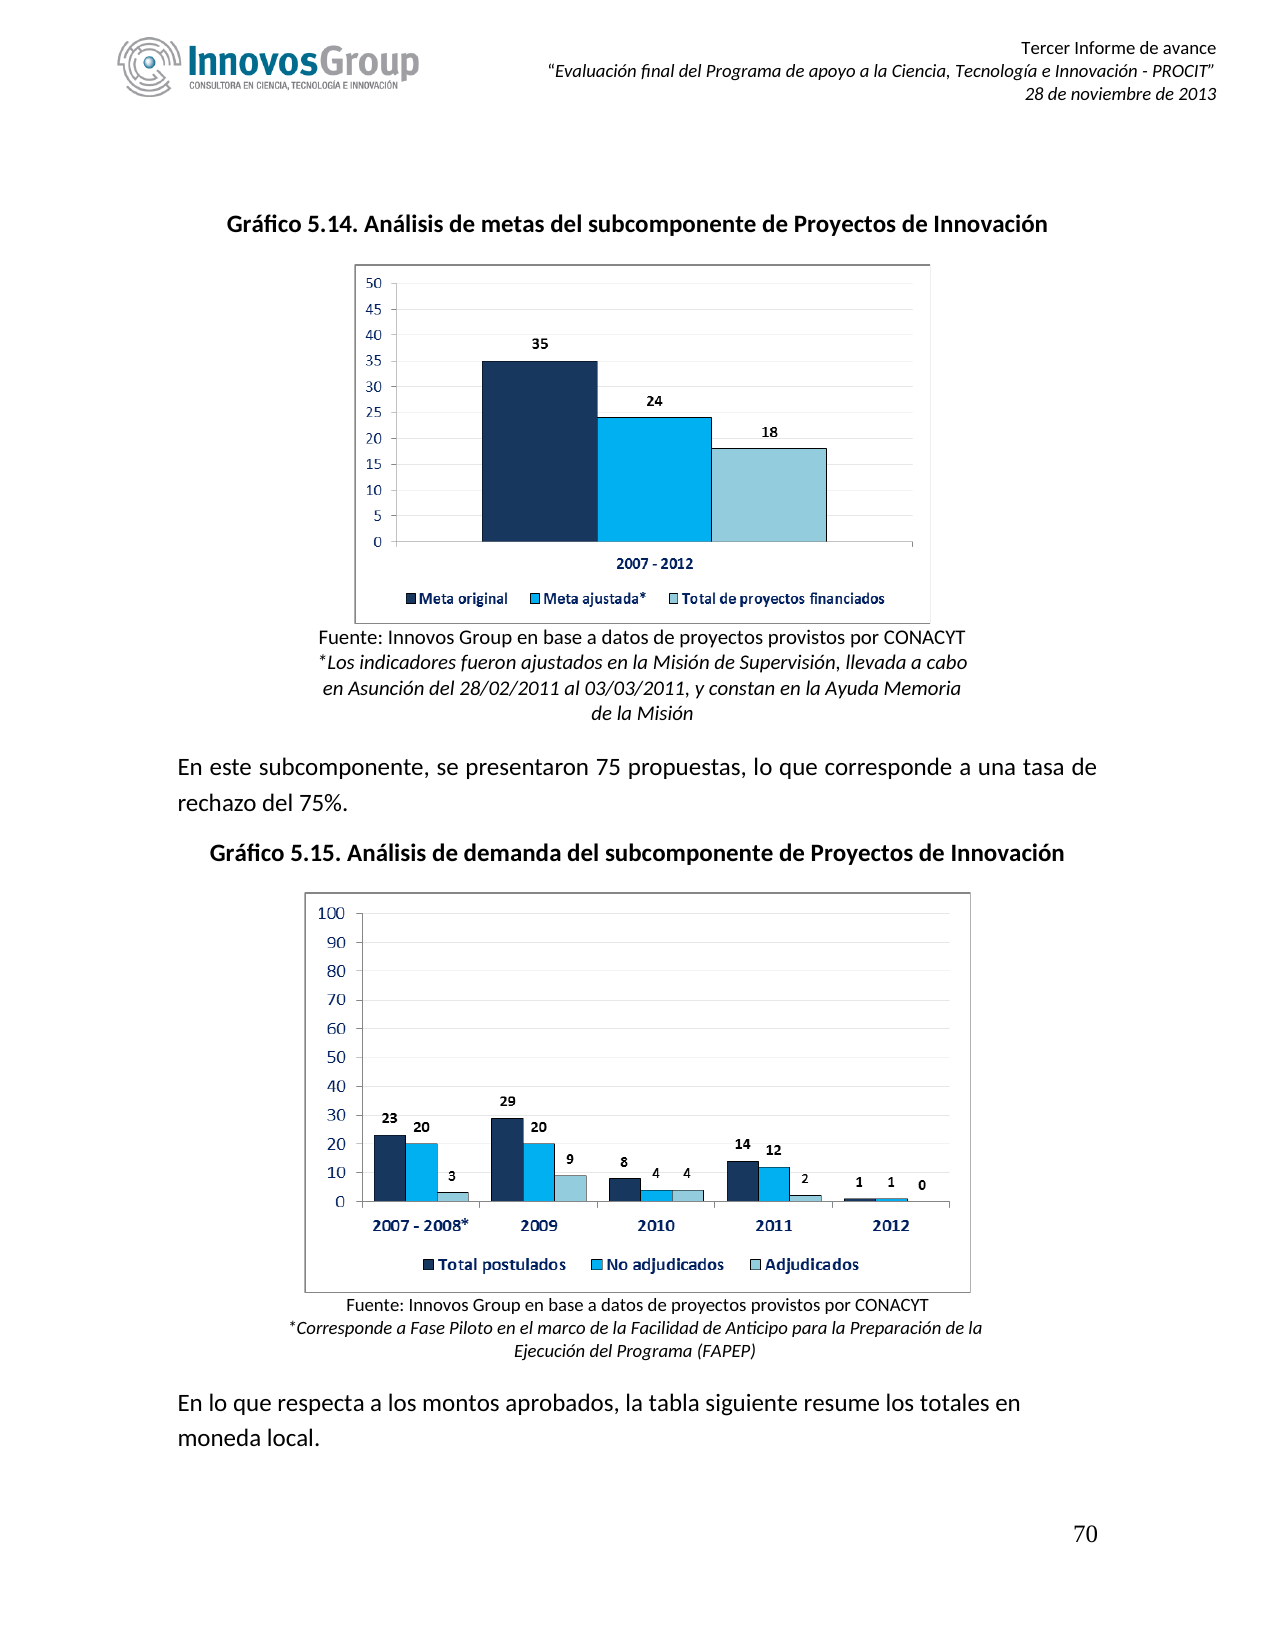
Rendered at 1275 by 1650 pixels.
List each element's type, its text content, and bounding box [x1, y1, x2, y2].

text *Corresponde a Fase Piloto en el marco de la Facilidad de Anticipo para la Preparación de la Ejecución del Programa (FAPEP) [266, 1316, 1004, 1362]
text En lo que respecta a los montos aprobados, la tabla siguiente resume los totales en moneda local. [177, 1387, 1098, 1453]
text Gráfico 5.15. Análisis de demanda del subcomponente de Proyectos de Innovación [177, 837, 1098, 867]
picture [304, 892, 971, 1293]
text *Los indicadores fueron ajustados en la Misión de Supervisión, llevada a cabo en Asunción del 28/02/2011 al 03/03/2011, y constan en la Ayuda Memoria de la Misión [310, 649, 974, 726]
text Gráfico 5.14. Análisis de metas del subcomponente de Proyectos de Innovación [177, 209, 1098, 239]
picture [354, 264, 931, 624]
text Fuente: Innovos Group en base a datos de proyectos provistos por CONACYT [177, 1293, 1098, 1316]
list En este subcomponente, se presentaron 75 propuestas, lo que corresponde a una tasa de rechazo del 75%. [177, 751, 1098, 818]
picture [117, 37, 419, 97]
text Fuente: Innovos Group en base a datos de proyectos provistos por CONACYT [310, 624, 974, 649]
